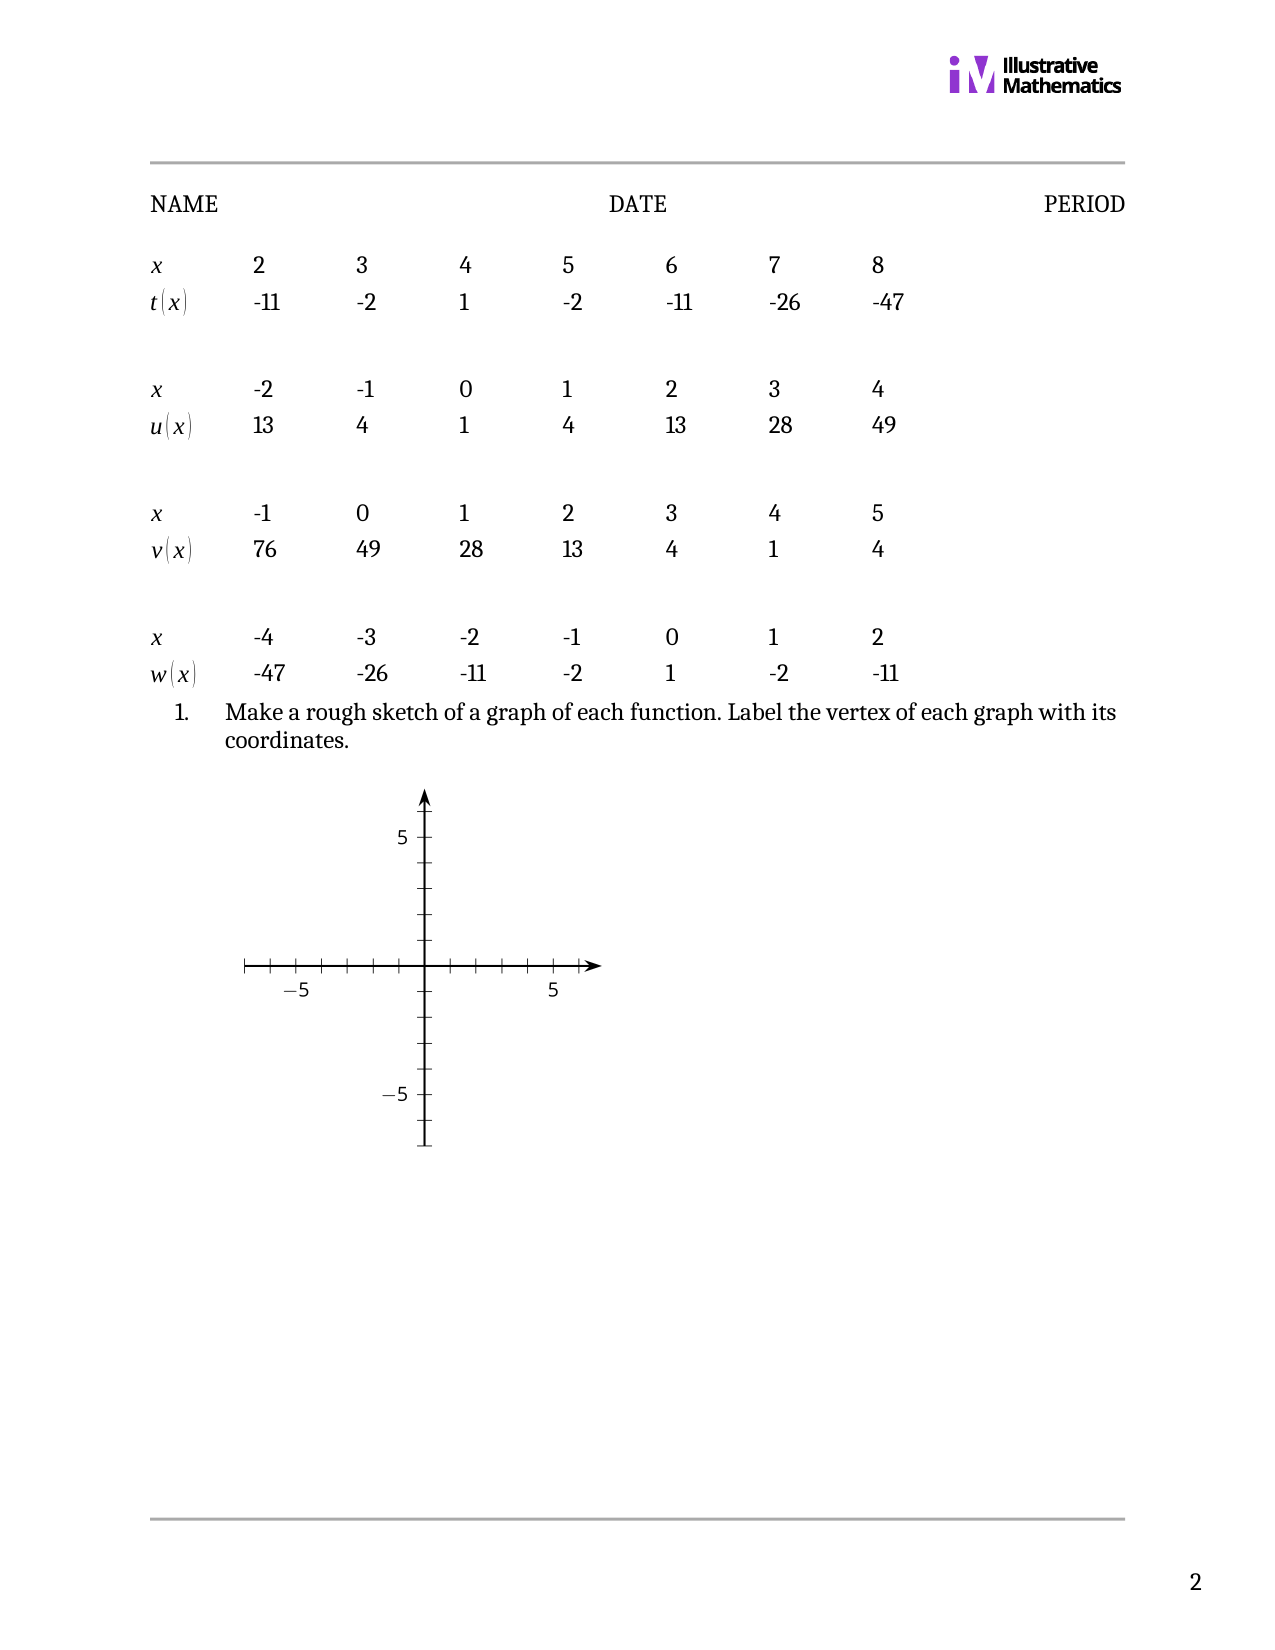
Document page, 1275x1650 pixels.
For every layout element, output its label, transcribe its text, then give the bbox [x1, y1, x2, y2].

table_cell 4 [345, 408, 448, 446]
table_cell 49 [345, 532, 448, 570]
table_header -1 [551, 619, 654, 656]
table_cell -2 [345, 284, 448, 322]
table_header 7 [758, 248, 861, 284]
table_header 8 [861, 248, 964, 284]
table_header -2 [448, 619, 551, 656]
table_header 1 [448, 495, 551, 532]
table_cell 28 [448, 532, 551, 570]
table_header 5 [861, 495, 964, 532]
table_header 3 [654, 495, 757, 532]
table_cell 13 [242, 408, 345, 446]
table_cell 1 [448, 284, 551, 322]
table_header 2 [551, 495, 654, 532]
table_cell 13 [654, 408, 757, 446]
table_header 0 [448, 371, 551, 408]
table_header 2 [861, 619, 964, 656]
table_cell -2 [758, 656, 861, 694]
table_header -1 [242, 495, 345, 532]
table_cell [139, 408, 242, 446]
table_cell 49 [861, 408, 964, 446]
table_cell -11 [654, 284, 757, 322]
table_cell -26 [345, 656, 448, 694]
table_header 1 [551, 371, 654, 408]
table_cell 1 [654, 656, 757, 694]
table_cell 4 [551, 408, 654, 446]
table_header 4 [758, 495, 861, 532]
table_header 2 [654, 371, 757, 408]
table_cell -26 [758, 284, 861, 322]
table_header -2 [242, 371, 345, 408]
table_header [139, 371, 242, 408]
table_header -1 [345, 371, 448, 408]
table_header 2 [242, 248, 345, 284]
table_header 5 [551, 248, 654, 284]
table_header 1 [758, 619, 861, 656]
list Make a rough sketch of a graph of each function. Label the vertex of each graph with its coordinates. [175, 697, 1125, 784]
table_header 0 [345, 495, 448, 532]
table_header -4 [242, 619, 345, 656]
table_cell -47 [242, 656, 345, 694]
table_header [139, 495, 242, 532]
table_cell 13 [551, 532, 654, 570]
table_header 0 [654, 619, 757, 656]
table_header 3 [758, 371, 861, 408]
table_header 6 [654, 248, 757, 284]
table_cell 4 [861, 532, 964, 570]
table_cell -2 [551, 284, 654, 322]
table_cell [139, 656, 242, 694]
table_header 4 [861, 371, 964, 408]
table_header 4 [448, 248, 551, 284]
table_cell [139, 532, 242, 570]
table_cell 1 [758, 532, 861, 570]
table_cell -2 [551, 656, 654, 694]
table_header -3 [345, 619, 448, 656]
table_cell 76 [242, 532, 345, 570]
table_cell -11 [861, 656, 964, 694]
table_cell [139, 284, 242, 322]
picture [243, 787, 603, 1147]
table_cell -47 [861, 284, 964, 322]
table_cell 28 [758, 408, 861, 446]
table_header [139, 248, 242, 284]
table_cell -11 [242, 284, 345, 322]
table_cell 4 [654, 532, 757, 570]
picture [949, 55, 1121, 93]
table_cell -11 [448, 656, 551, 694]
table_cell 1 [448, 408, 551, 446]
table_header [139, 619, 242, 656]
table_header 3 [345, 248, 448, 284]
